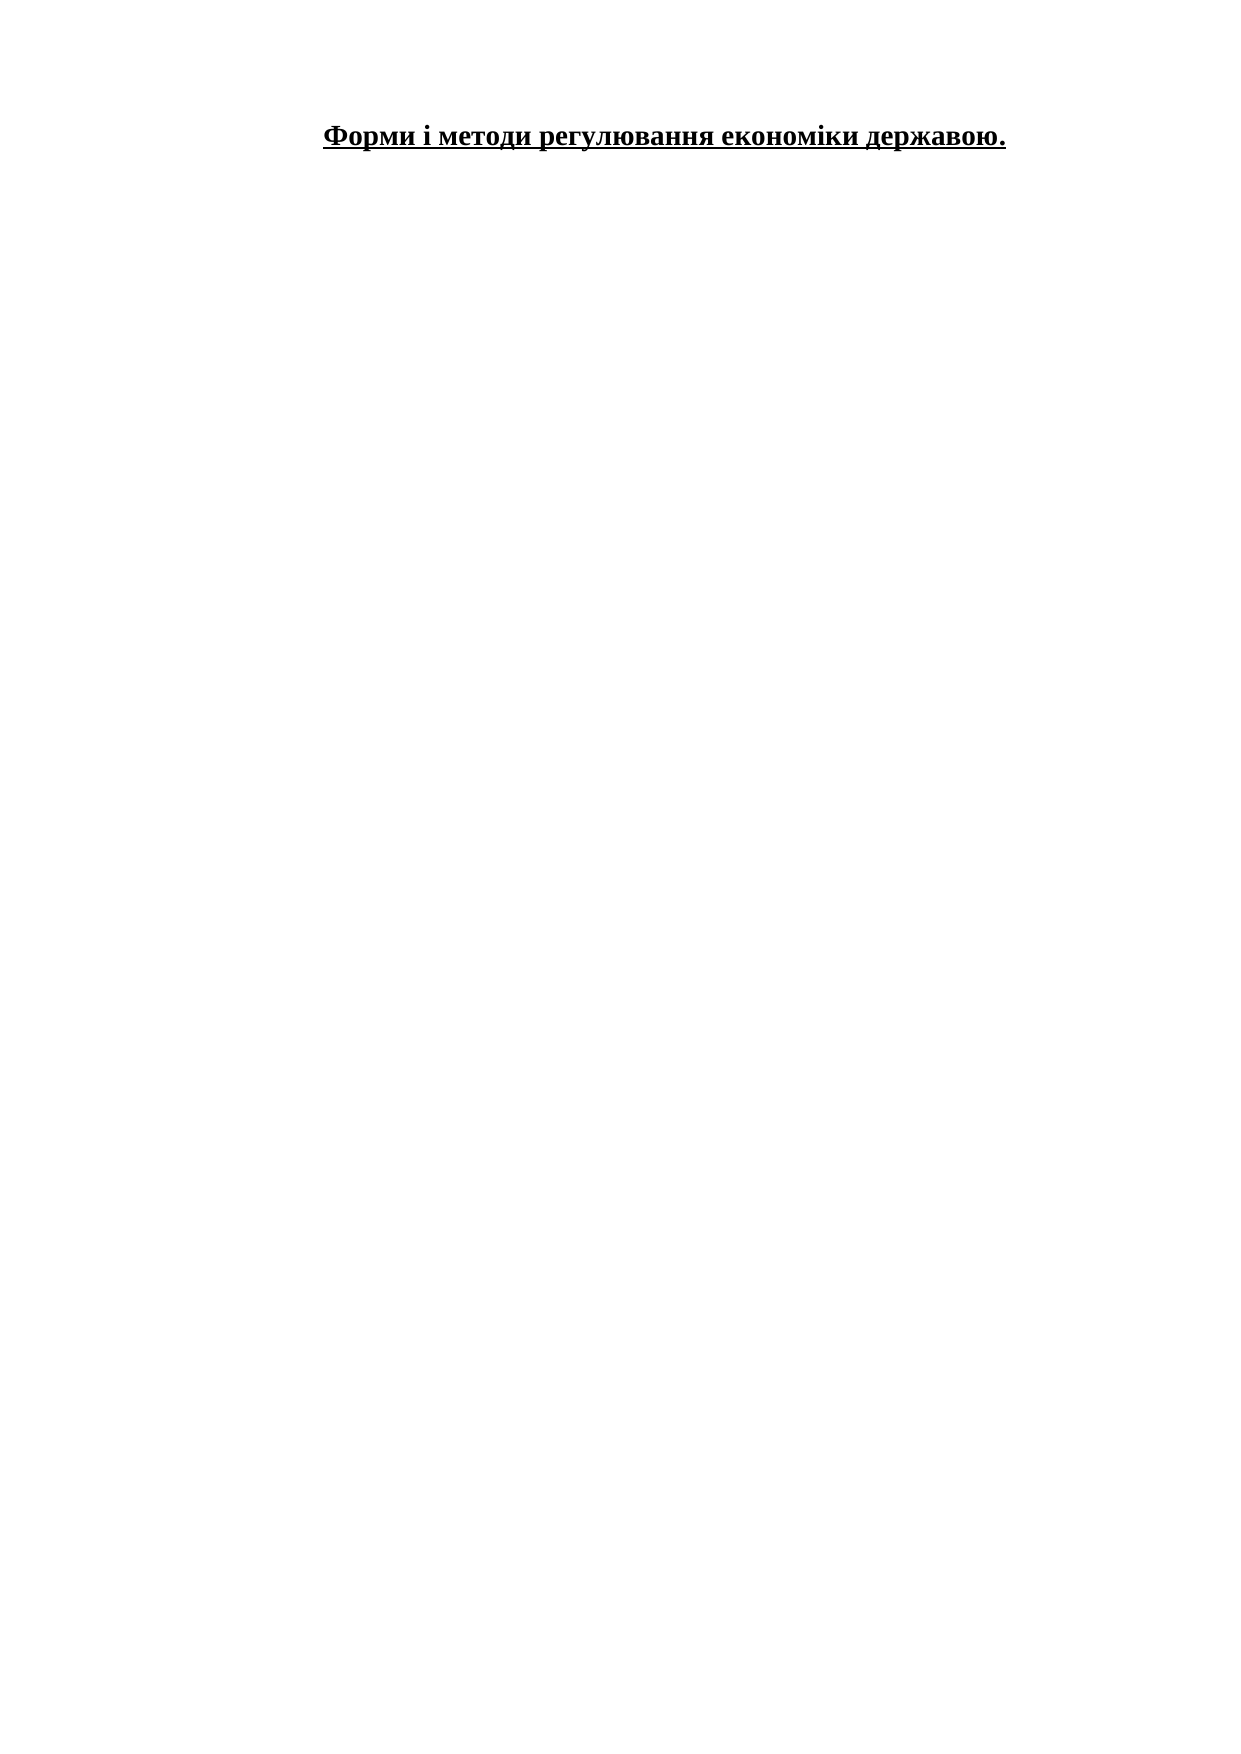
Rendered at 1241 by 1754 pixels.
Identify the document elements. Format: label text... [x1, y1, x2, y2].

text Форми і методи регулювання економіки державою. [177, 118, 1152, 152]
